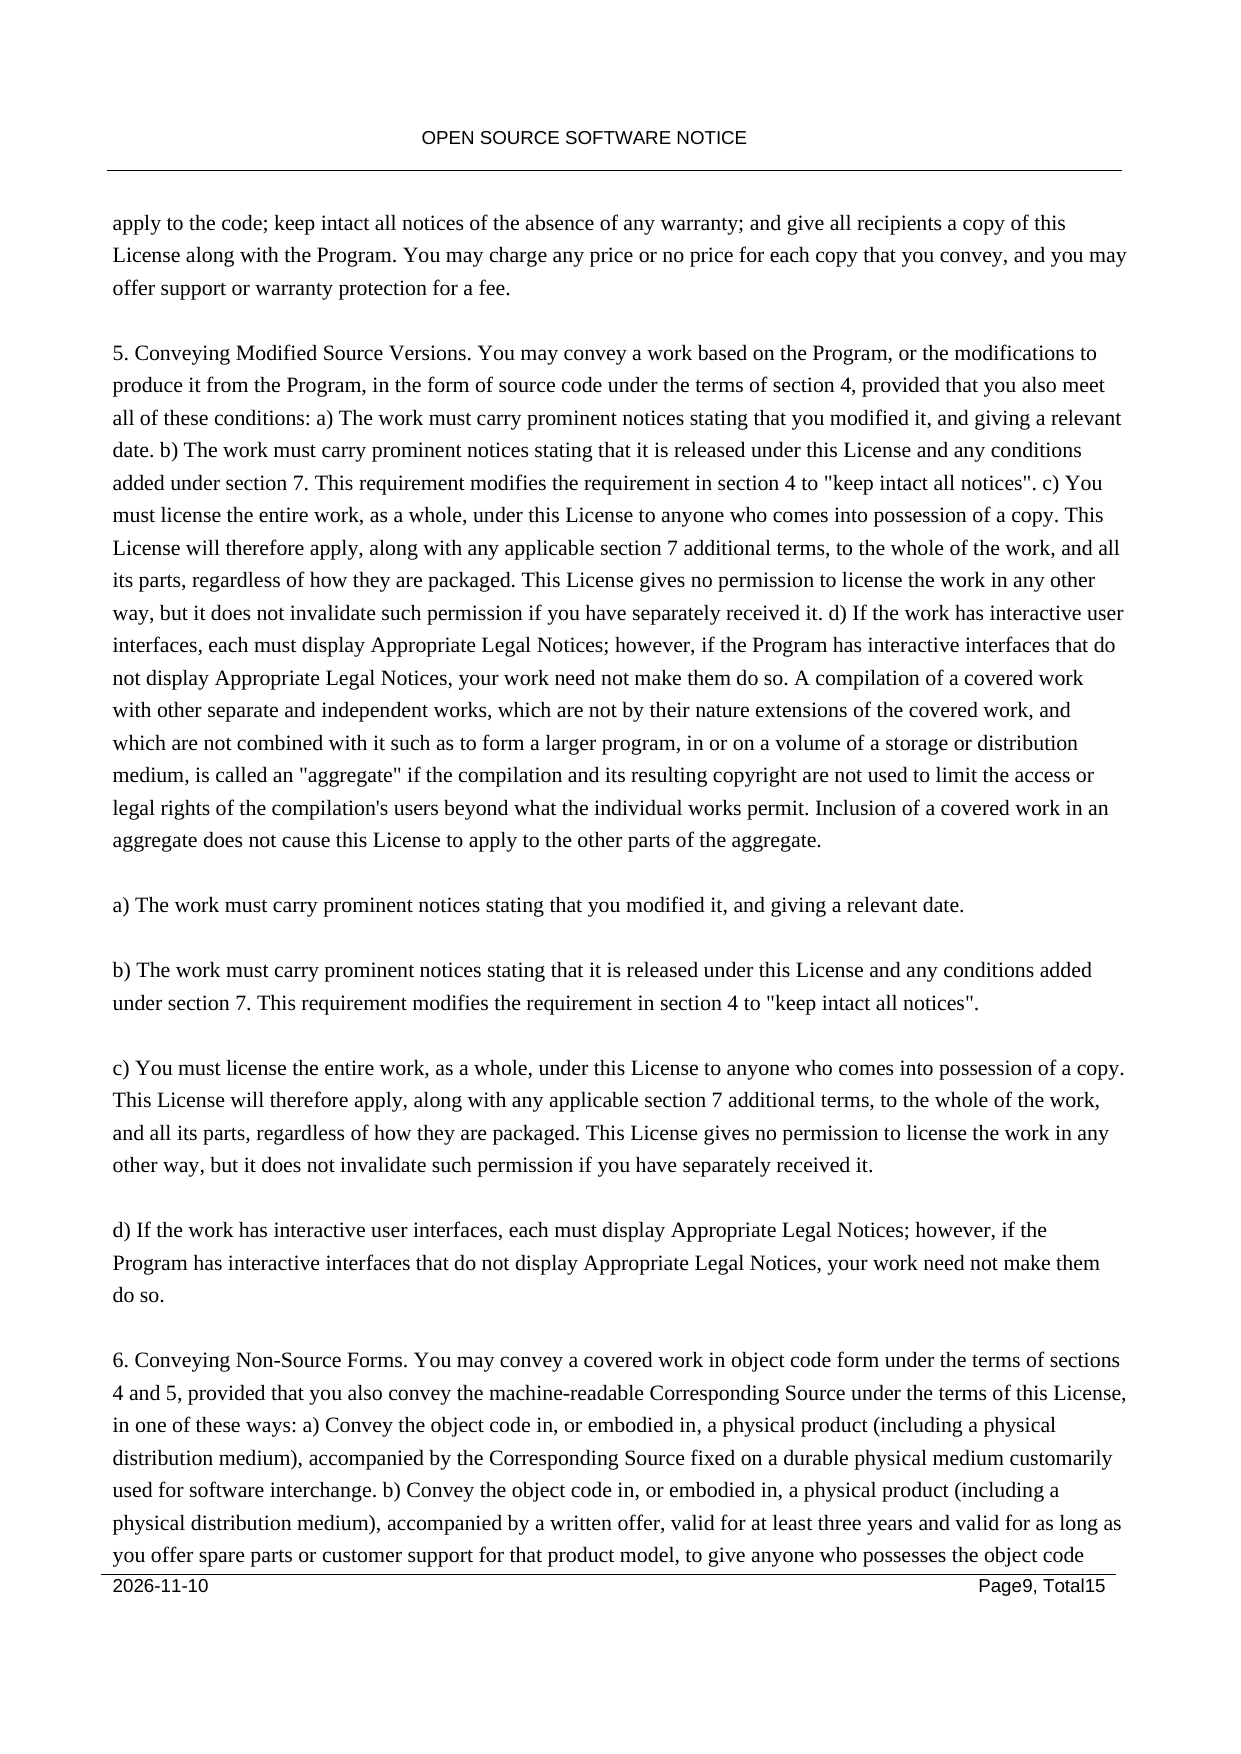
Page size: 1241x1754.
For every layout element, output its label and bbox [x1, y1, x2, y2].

text [112, 206, 1128, 1571]
